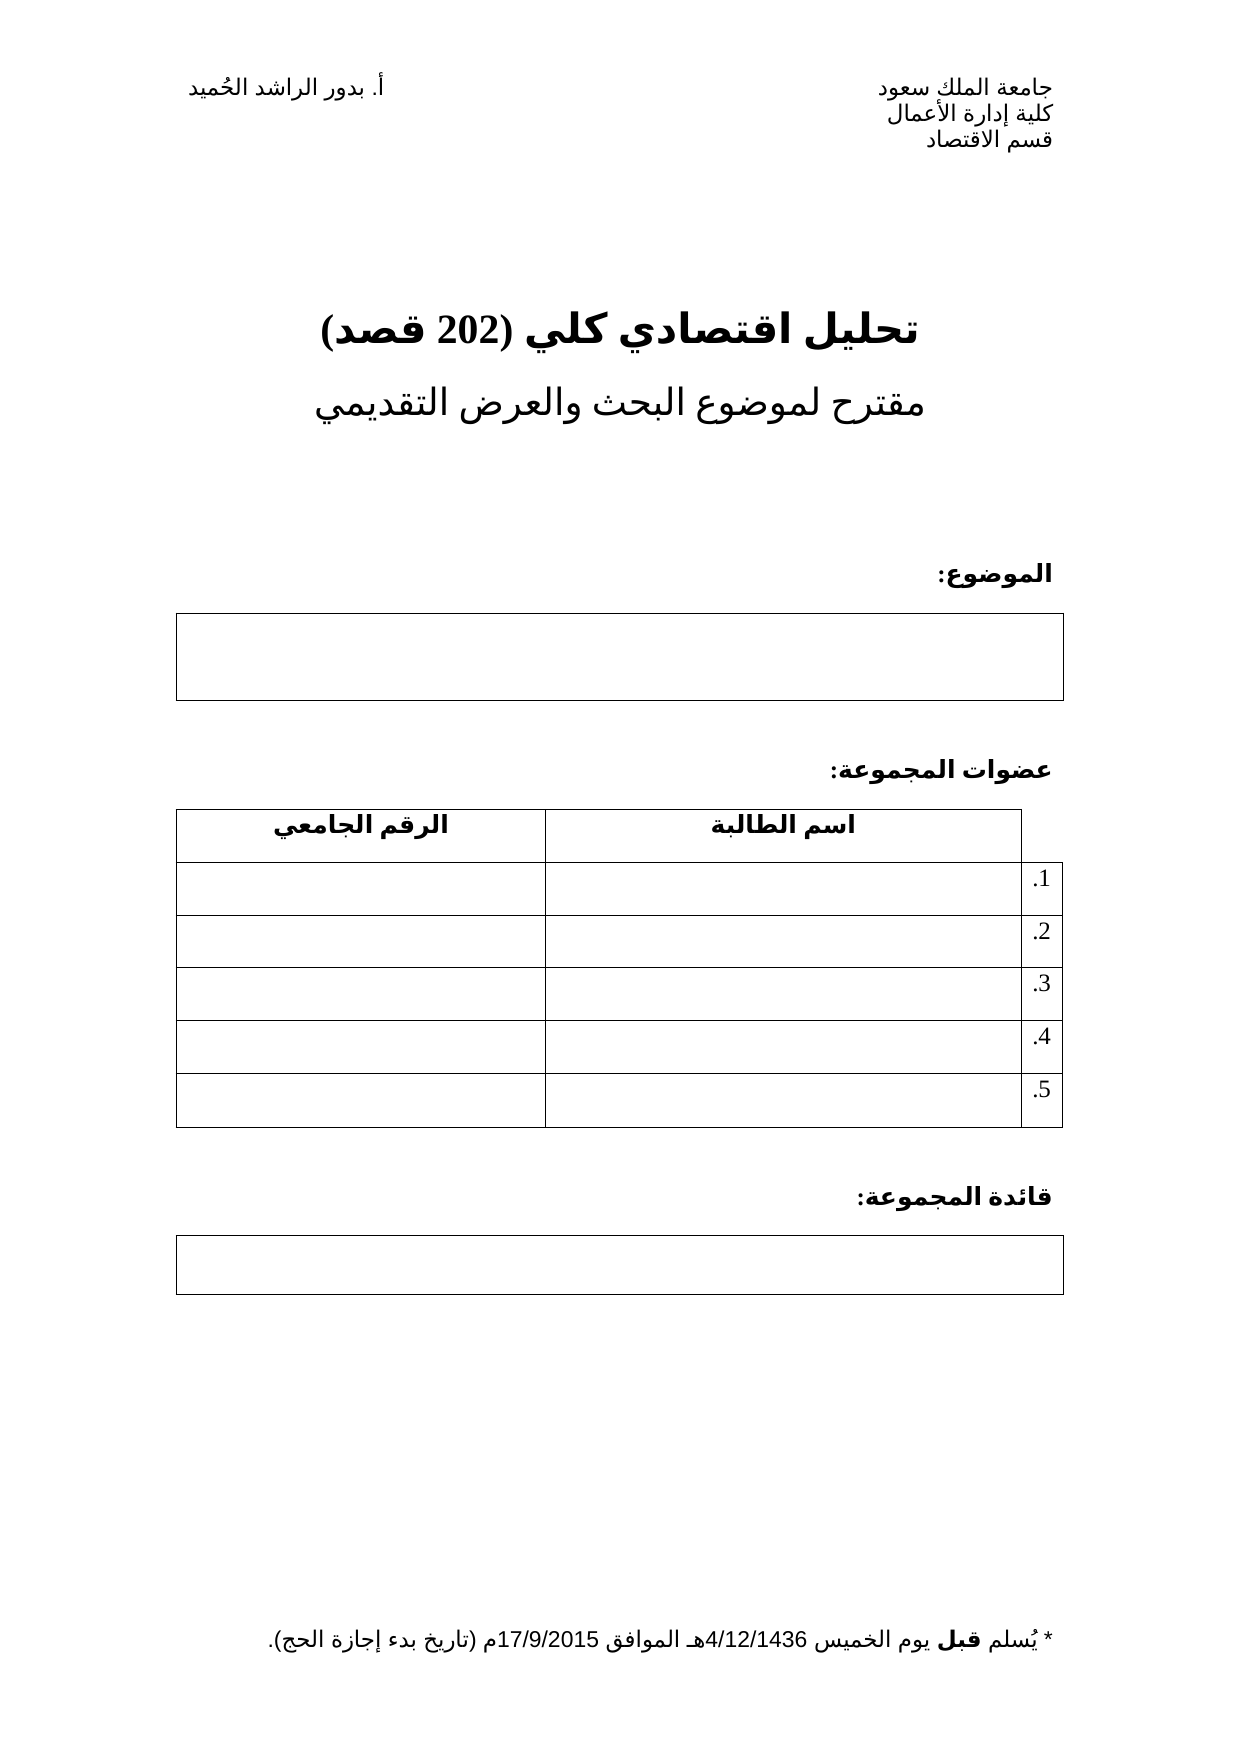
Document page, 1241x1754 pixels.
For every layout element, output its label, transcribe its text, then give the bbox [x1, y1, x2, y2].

table_cell [546, 1074, 1021, 1127]
table_cell [177, 916, 545, 967]
table_cell 4. [1022, 1021, 1062, 1073]
table_header [177, 614, 1063, 700]
table_cell 2. [1022, 916, 1062, 967]
table_cell 5. [1022, 1074, 1062, 1127]
table_header اسم الطالبة [546, 810, 1021, 862]
table_cell [177, 1074, 545, 1127]
table_header [177, 1236, 1063, 1294]
table_cell [177, 863, 545, 915]
table_cell [546, 916, 1021, 967]
text قائدة المجموعة: [187, 1182, 1053, 1210]
table_cell 3. [1022, 968, 1062, 1020]
text تحليل اقتصادي كلي (202 قصد) [187, 305, 1053, 353]
text مقترح لموضوع البحث والعرض التقديمي [187, 381, 1053, 424]
text الموضوع: [187, 559, 1053, 587]
table_cell [177, 968, 545, 1020]
table_header الرقم الجامعي [177, 810, 545, 862]
table_cell [177, 1021, 545, 1073]
table_cell [546, 863, 1021, 915]
text عضوات المجموعة: [187, 755, 1053, 783]
table_cell 1. [1022, 863, 1062, 915]
table_cell [546, 1021, 1021, 1073]
table_header [1022, 809, 1062, 862]
table_cell [546, 968, 1021, 1020]
